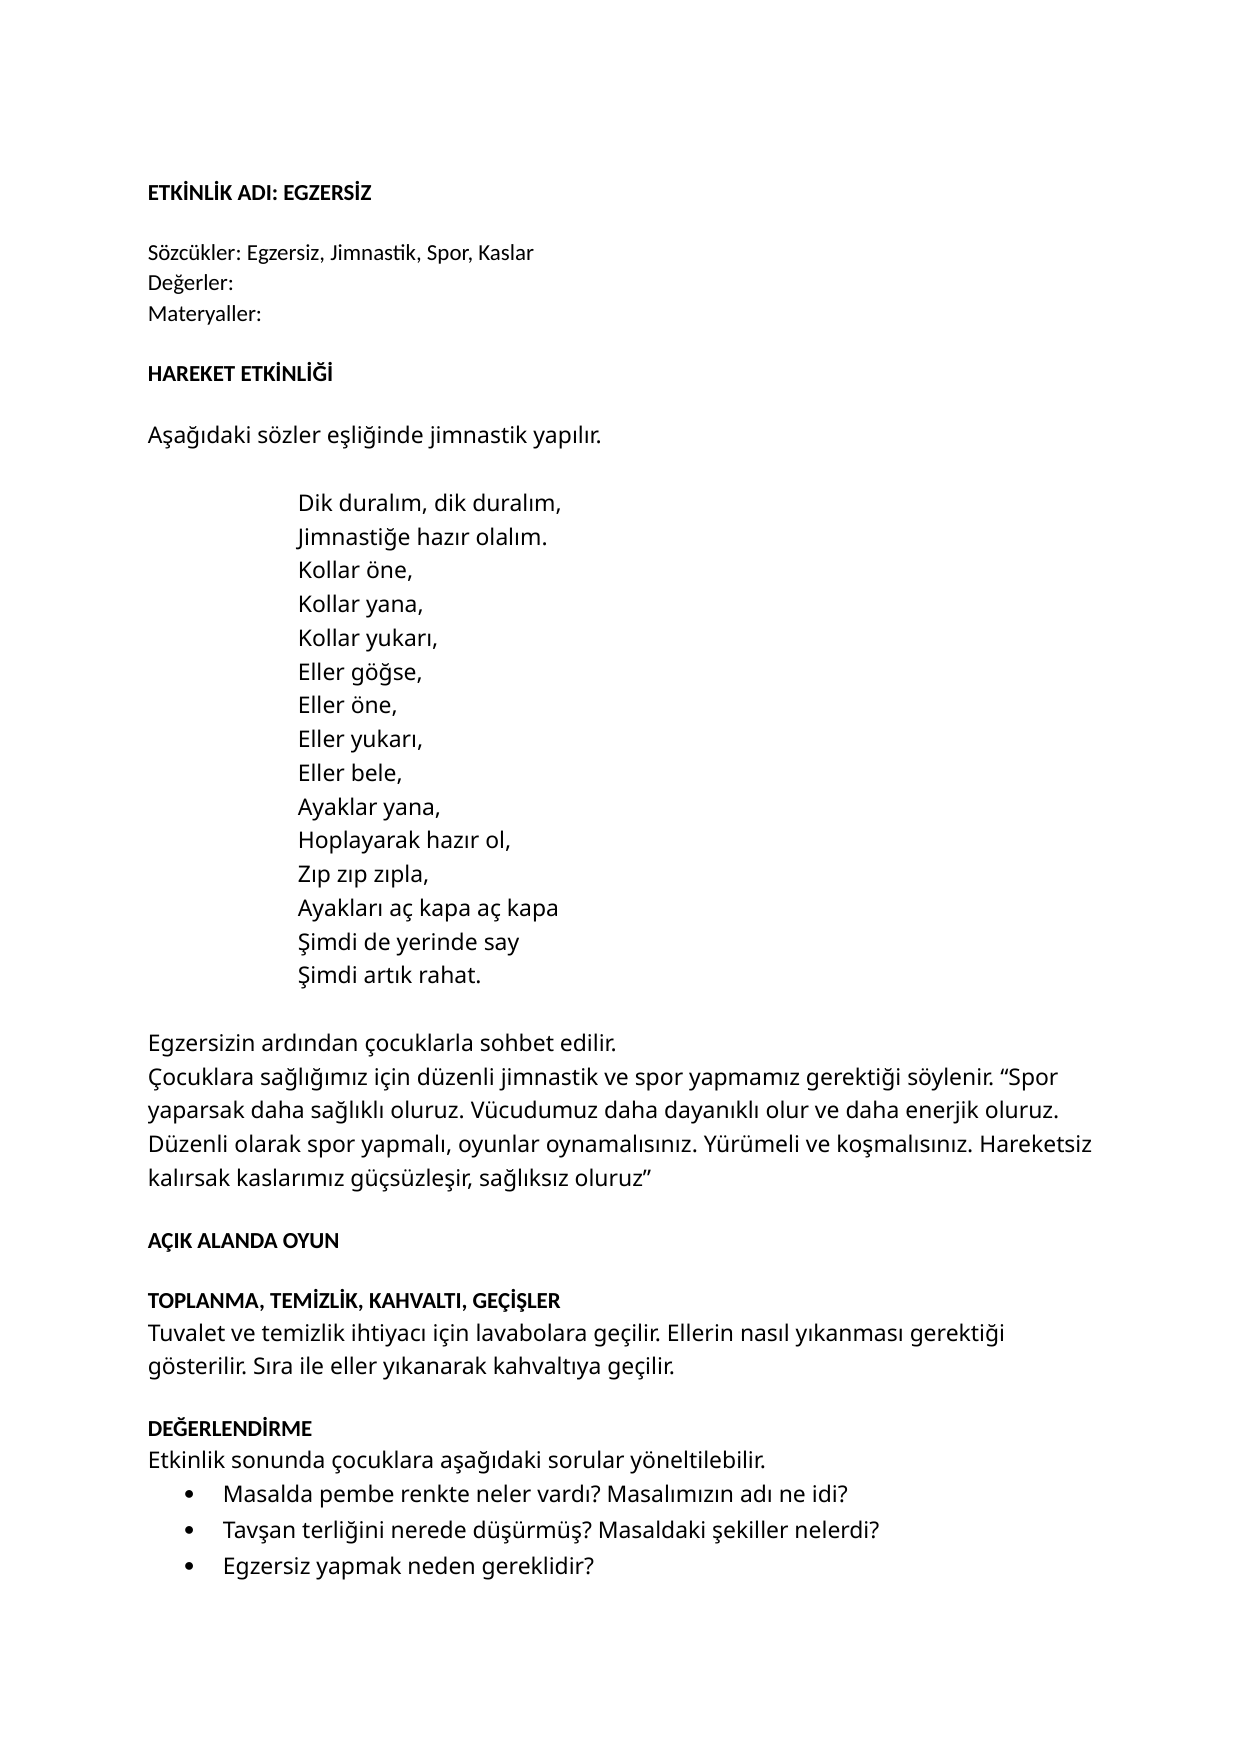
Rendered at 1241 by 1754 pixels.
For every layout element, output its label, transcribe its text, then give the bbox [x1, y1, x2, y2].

list Kollar öne, [298, 554, 1093, 586]
text Sözcükler: Egzersiz, Jimnastik, Spor, Kaslar [148, 238, 1093, 266]
list Eller göğse, [298, 656, 1093, 687]
list Ayaklar yana, [298, 791, 1093, 822]
list Kollar yukarı, [298, 622, 1093, 653]
text DEĞERLENDİRME [148, 1414, 1093, 1442]
list Eller öne, [298, 689, 1093, 721]
list Kollar yana, [298, 588, 1093, 619]
text Materyaller: [148, 299, 1093, 327]
text Çocuklara sağlığımız için düzenli jimnastik ve spor yapmamız gerektiği söylenir. “Spor yaparsak daha sağlıklı oluruz. Vücudumuz daha dayanıklı olur ve daha enerjik oluruz. Düzenli olarak spor yapmalı, oyunlar oynamalısınız. Yürümeli ve koşmalısınız. Hareketsiz kalırsak kaslarımız güçsüzleşir, sağlıksız oluruz” [148, 1061, 1093, 1193]
list Masalda pembe renkte neler vardı? Masalımızın adı ne idi? [185, 1478, 1093, 1509]
list Şimdi de yerinde say [298, 926, 1093, 957]
list Dik duralım, dik duralım, [298, 487, 1093, 518]
list Ayakları aç kapa aç kapa [298, 892, 1093, 923]
text Tuvalet ve temizlik ihtiyacı için lavabolara geçilir. Ellerin nasıl yıkanması gerektiği gösterilir. Sıra ile eller yıkanarak kahvaltıya geçilir. [148, 1317, 1093, 1382]
text AÇIK ALANDA OYUN [148, 1226, 1093, 1254]
text Egzersizin ardından çocuklarla sohbet edilir. [148, 1027, 1093, 1058]
text TOPLANMA, TEMİZLİK, KAHVALTI, GEÇİŞLER [148, 1286, 1093, 1314]
list Eller bele, [298, 757, 1093, 788]
text Değerler: [148, 268, 1093, 296]
text HAREKET ETKİNLİĞİ [148, 359, 1093, 387]
list Egzersiz yapmak neden gereklidir? [185, 1550, 1093, 1581]
list Şimdi artık rahat. [298, 959, 1093, 991]
list Tavşan terliğini nerede düşürmüş? Masaldaki şekiller nelerdi? [185, 1514, 1093, 1545]
list Eller yukarı, [298, 723, 1093, 754]
list Zıp zıp zıpla, [298, 858, 1093, 889]
text Etkinlik sonunda çocuklara aşağıdaki sorular yöneltilebilir. [148, 1444, 1093, 1476]
text ETKİNLİK ADI: EGZERSİZ [148, 178, 1093, 206]
text Aşağıdaki sözler eşliğinde jimnastik yapılır. [148, 419, 1093, 451]
list Jimnastiğe hazır olalım. [298, 521, 1093, 552]
list Hoplayarak hazır ol, [298, 824, 1093, 856]
